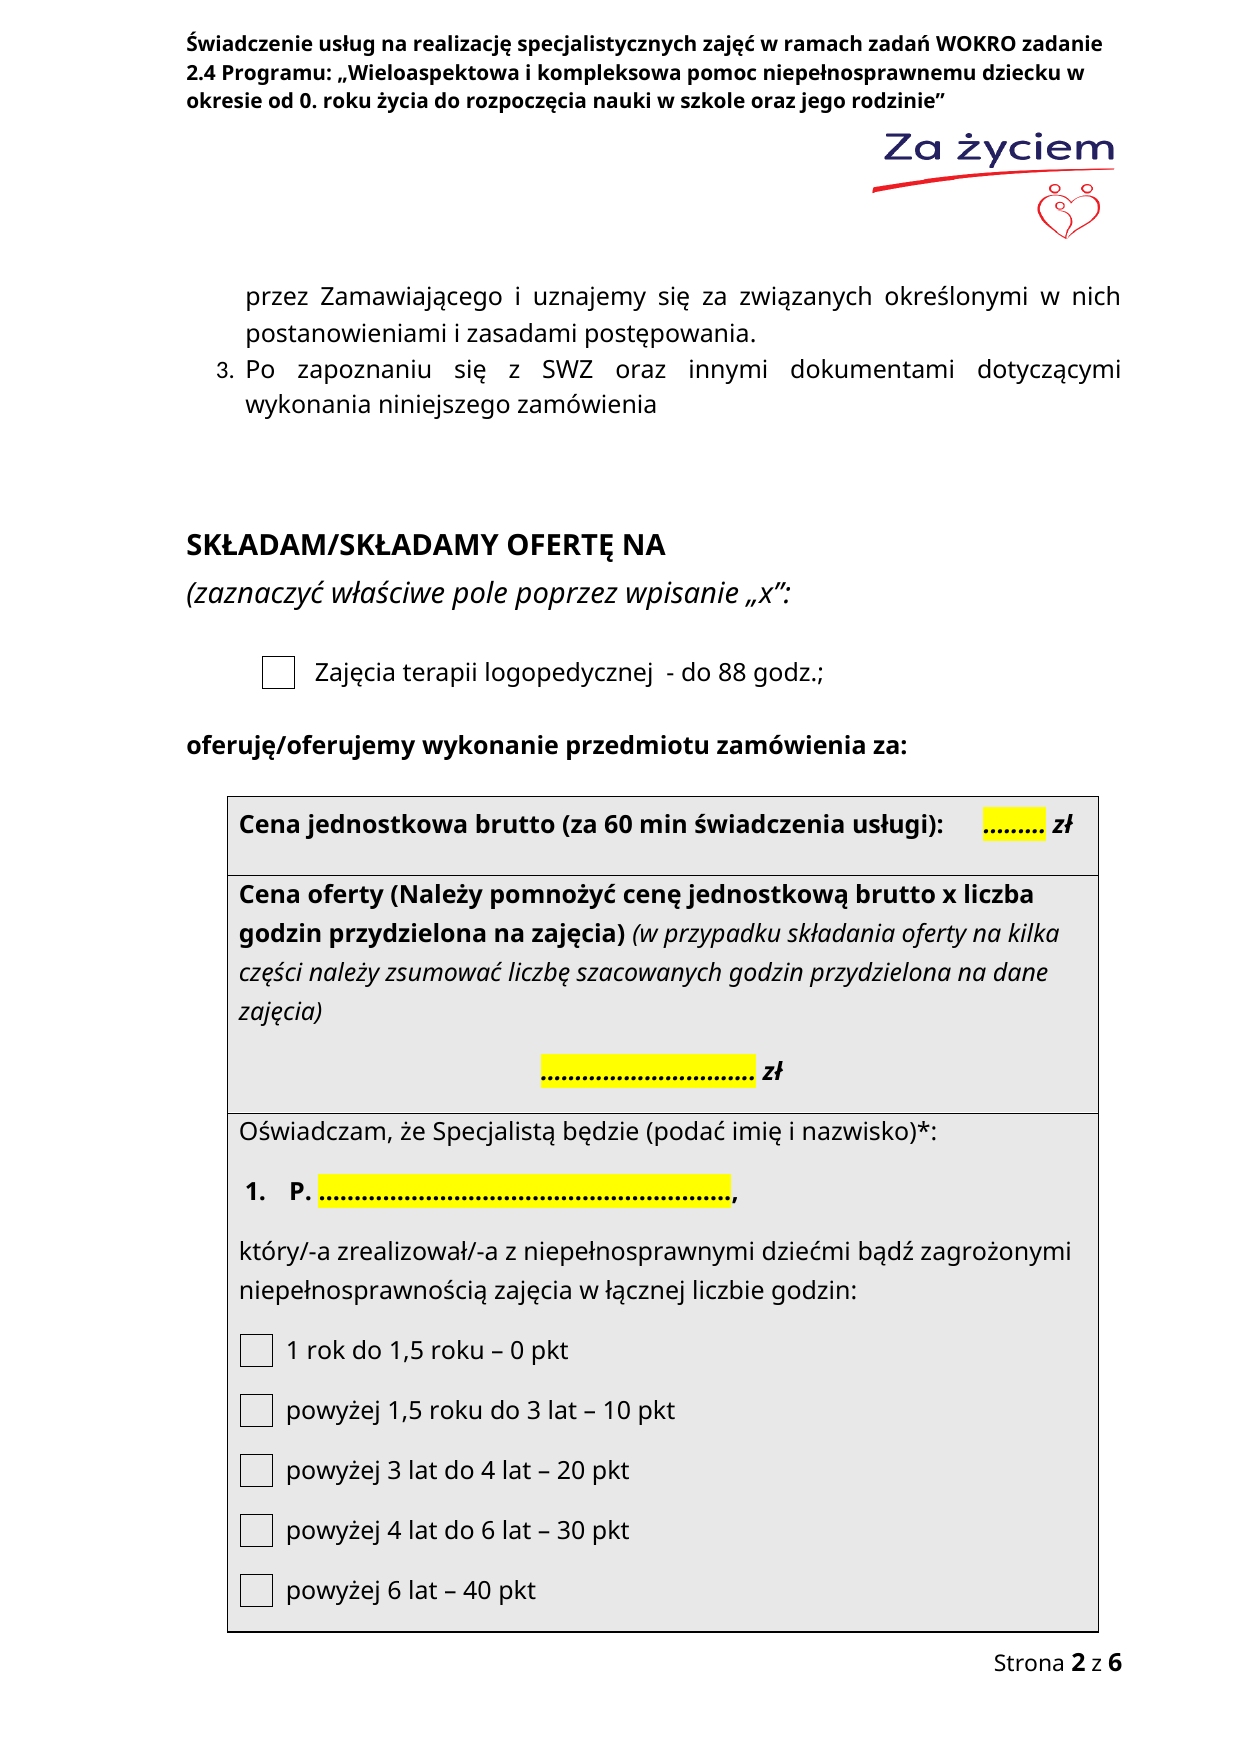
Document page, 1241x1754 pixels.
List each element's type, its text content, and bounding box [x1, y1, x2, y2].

list Po zapoznaniu się z SWZ oraz innymi dokumentami dotyczącymi wykonania niniejszego zamówienia [216, 352, 1122, 420]
text oferuję/oferujemy wykonanie przedmiotu zamówienia za: [186, 728, 1122, 762]
text (zaznaczyć właściwe pole poprzez wpisanie „x”: [186, 573, 1122, 612]
text SKŁADAM/SKŁADAMY OFERTĘ NA [186, 525, 1122, 564]
picture [867, 115, 1123, 245]
table_cell Oświadczam, że Specjalistą będzie (podać imię i nazwisko)*: P. …………………………………………………., który/-a zrealizował/-a z niepełnosprawnymi dziećmi bądź zagrożonymi niepełnosprawnością zajęcia w łącznej liczbie godzin: 1 rok do 1,5 roku – 0 pkt powyżej 1,5 roku do 3 lat – 10 pkt powyżej 3 lat do 4 lat – 20 pkt powyżej 4 lat do 6 lat – 30 pkt powyżej 6 lat – 40 pkt [228, 1114, 1098, 1631]
text Zajęcia terapii logopedycznej - do 88 godz.; [261, 655, 1122, 689]
table_cell Cena oferty (Należy pomnożyć cenę jednostkową brutto x liczba godzin przydzielona na zajęcia) (w przypadku składania oferty na kilka części należy zsumować liczbę szacowanych godzin przydzielona na dane zajęcia) …………………………. zł [228, 876, 1098, 1112]
table_header Cena jednostkowa brutto (za 60 min świadczenia usługi): ..……. zł [228, 797, 1098, 875]
